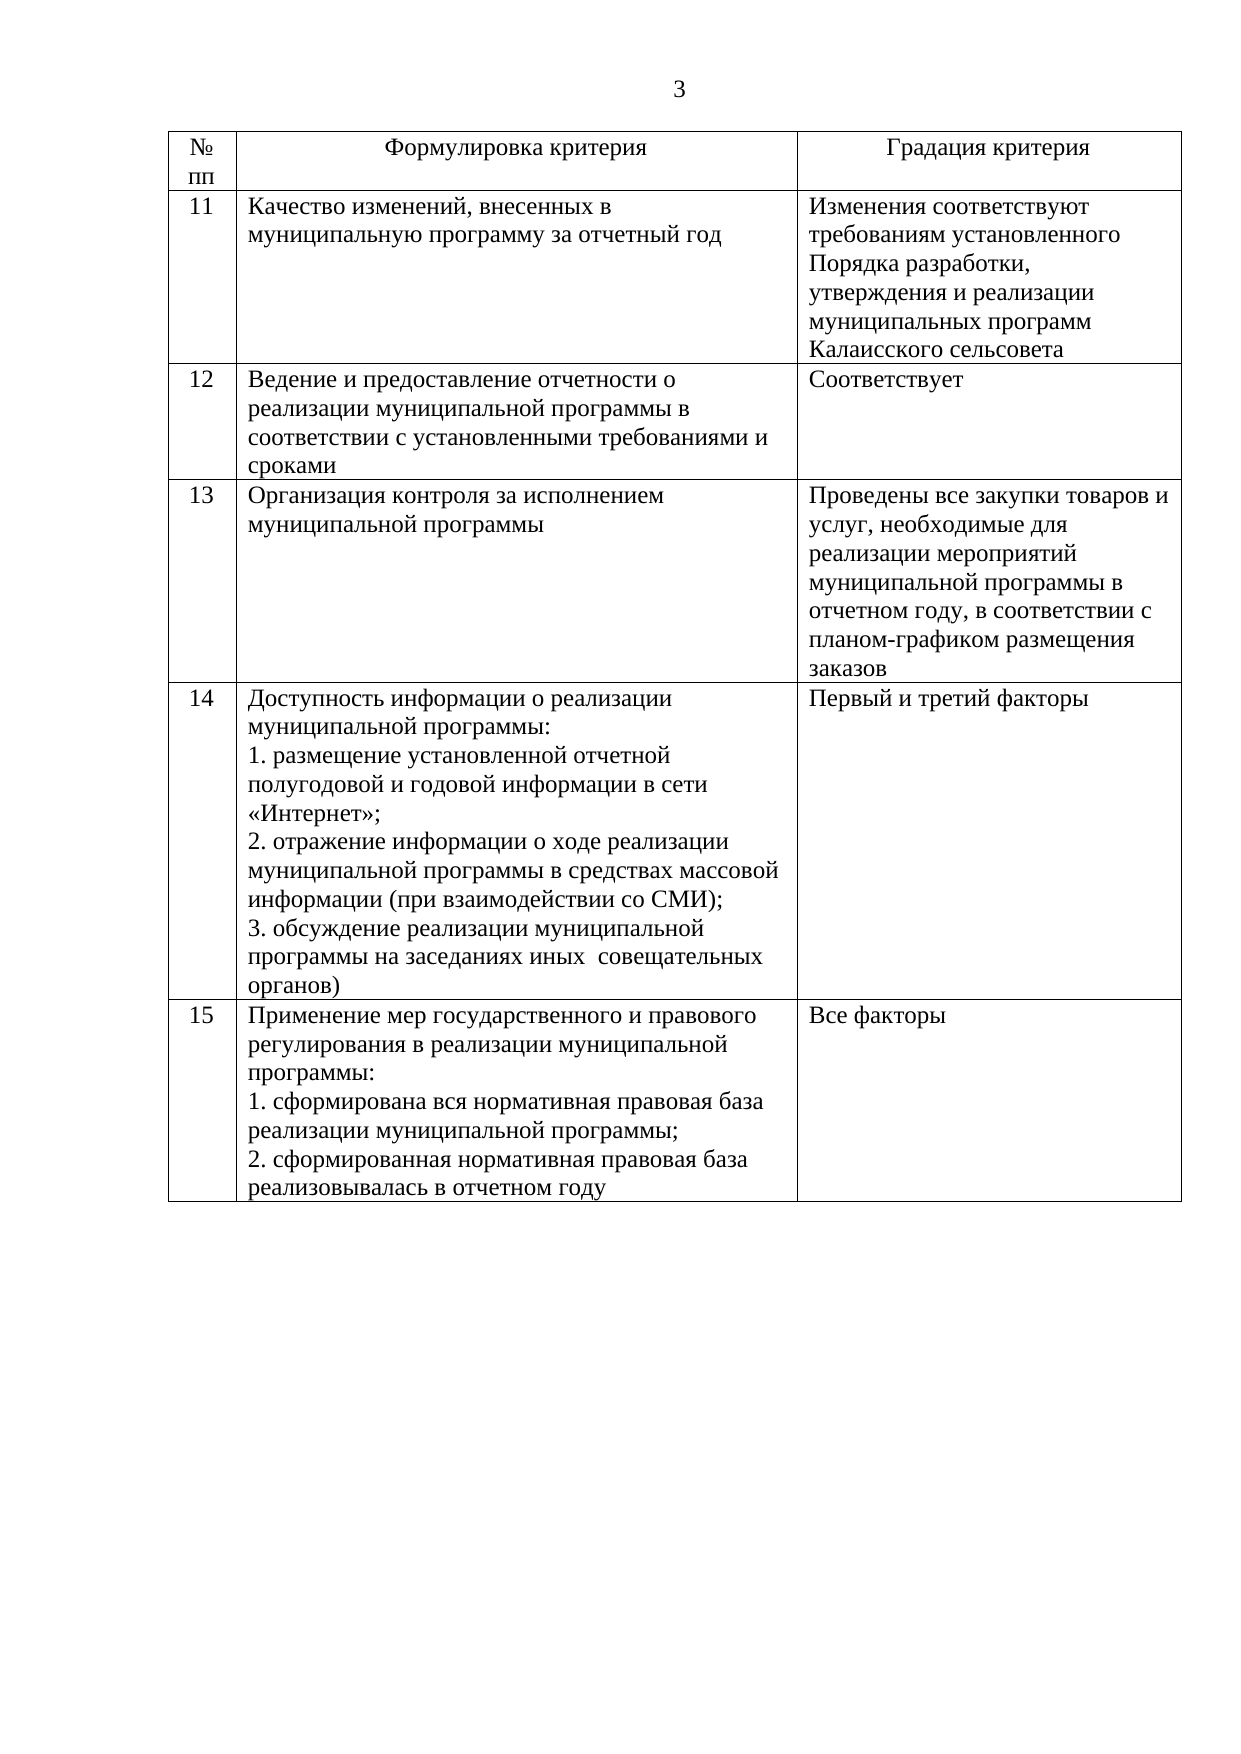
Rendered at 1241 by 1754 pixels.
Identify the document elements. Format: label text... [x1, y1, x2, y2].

table_cell Проведены все закупки товаров и услуг, необходимые для реализации мероприятий муниципальной программы в отчетном году, в соответствии с планом-графиком размещения заказов [798, 480, 1181, 682]
table_cell Изменения соответствуют требованиям установленного Порядка разработки, утверждения и реализации муниципальных программ Калаисского сельсовета [798, 191, 1181, 363]
table_header Формулировка критерия [237, 132, 797, 190]
table_cell Соответствует [798, 364, 1181, 479]
table_cell Качество изменений, внесенных в муниципальную программу за отчетный год [237, 191, 797, 363]
table_header Градация критерия [798, 132, 1181, 190]
table_cell Все факторы [798, 1000, 1181, 1201]
table_cell 11 [169, 191, 236, 363]
table_cell 12 [169, 364, 236, 479]
table_cell 13 [169, 480, 236, 682]
table_cell Доступность информации о реализации муниципальной программы: 1. размещение установленной отчетной полугодовой и годовой информации в сети «Интернет»; 2. отражение информации о ходе реализации муниципальной программы в средствах массовой информации (при взаимодействии со СМИ); 3. обсуждение реализации муниципальной программы на заседаниях иных совещательных органов) [237, 683, 797, 999]
table_cell Ведение и предоставление отчетности о реализации муниципальной программы в соответствии с установленными требованиями и сроками [237, 364, 797, 479]
table_cell Первый и третий факторы [798, 683, 1181, 999]
table_cell 14 [169, 683, 236, 999]
table_cell Организация контроля за исполнением муниципальной программы [237, 480, 797, 682]
table_cell Применение мер государственного и правового регулирования в реализации муниципальной программы: 1. сформирована вся нормативная правовая база реализации муниципальной программы; 2. сформированная нормативная правовая база реализовывалась в отчетном году [237, 1000, 797, 1201]
table_header № пп [169, 132, 236, 190]
table_cell 15 [169, 1000, 236, 1201]
